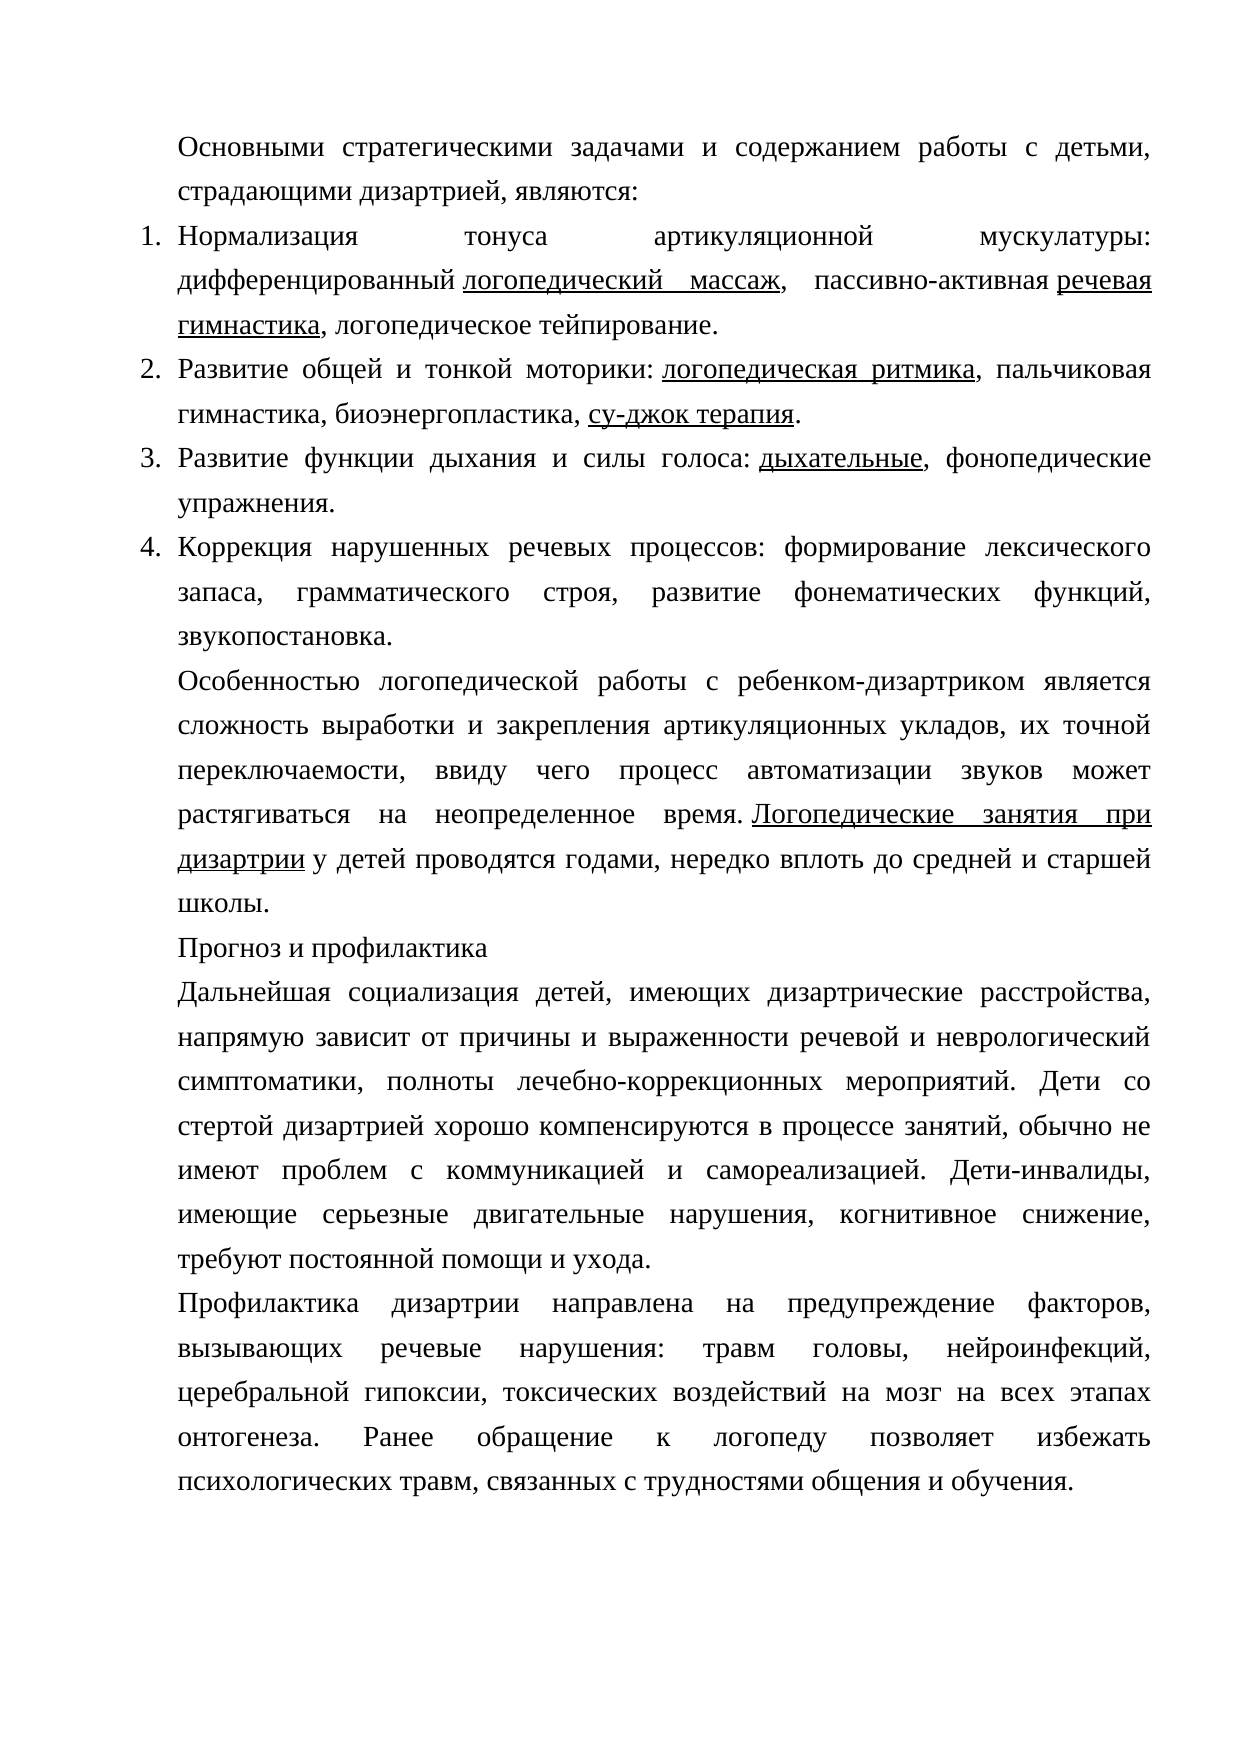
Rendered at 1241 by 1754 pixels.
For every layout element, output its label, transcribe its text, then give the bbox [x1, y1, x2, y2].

text Профилактика дизартрии направлена на предупреждение факторов, вызывающих речевые нарушения: травм головы, нейроинфекций, церебральной гипоксии, токсических воздействий на мозг на всех этапах онтогенеза. Ранее обращение к логопеду позволяет избежать психологических травм, связанных с трудностями общения и обучения. [177, 1274, 1152, 1497]
text Прогноз и профилактика [177, 919, 1152, 963]
list Развитие функции дыхания и силы голоса: дыхательные, фонопедические упражнения. [140, 429, 1152, 518]
text Дальнейшая социализация детей, имеющих дизартрические расстройства, напрямую зависит от причины и выраженности речевой и неврологический симптоматики, полноты лечебно-коррекционных мероприятий. Дети со стертой дизартрией хорошо компенсируются в процессе занятий, обычно не имеют проблем с коммуникацией и самореализацией. Дети-инвалиды, имеющие серьезные двигательные нарушения, когнитивное снижение, требуют постоянной помощи и ухода. [177, 963, 1152, 1274]
text Основными стратегическими задачами и содержанием работы с детьми, страдающими дизартрией, являются: [177, 118, 1152, 207]
list Развитие общей и тонкой моторики: логопедическая ритмика, пальчиковая гимнастика, биоэнергопластика, су-джок терапия. [140, 341, 1152, 429]
list Нормализация тонуса артикуляционной мускулатуры: дифференцированный логопедический массаж, пассивно-активная речевая гимнастика, логопедическое тейпирование. [140, 207, 1152, 341]
text Особенностью логопедической работы с ребенком-дизартриком является сложность выработки и закрепления артикуляционных укладов, их точной переключаемости, ввиду чего процесс автоматизации звуков может растягиваться на неопределенное время. Логопедические занятия при дизартрии у детей проводятся годами, нередко вплоть до средней и старшей школы. [177, 652, 1152, 919]
list Коррекция нарушенных речевых процессов: формирование лексического запаса, грамматического строя, развитие фонематических функций, звукопостановка. [140, 518, 1152, 652]
